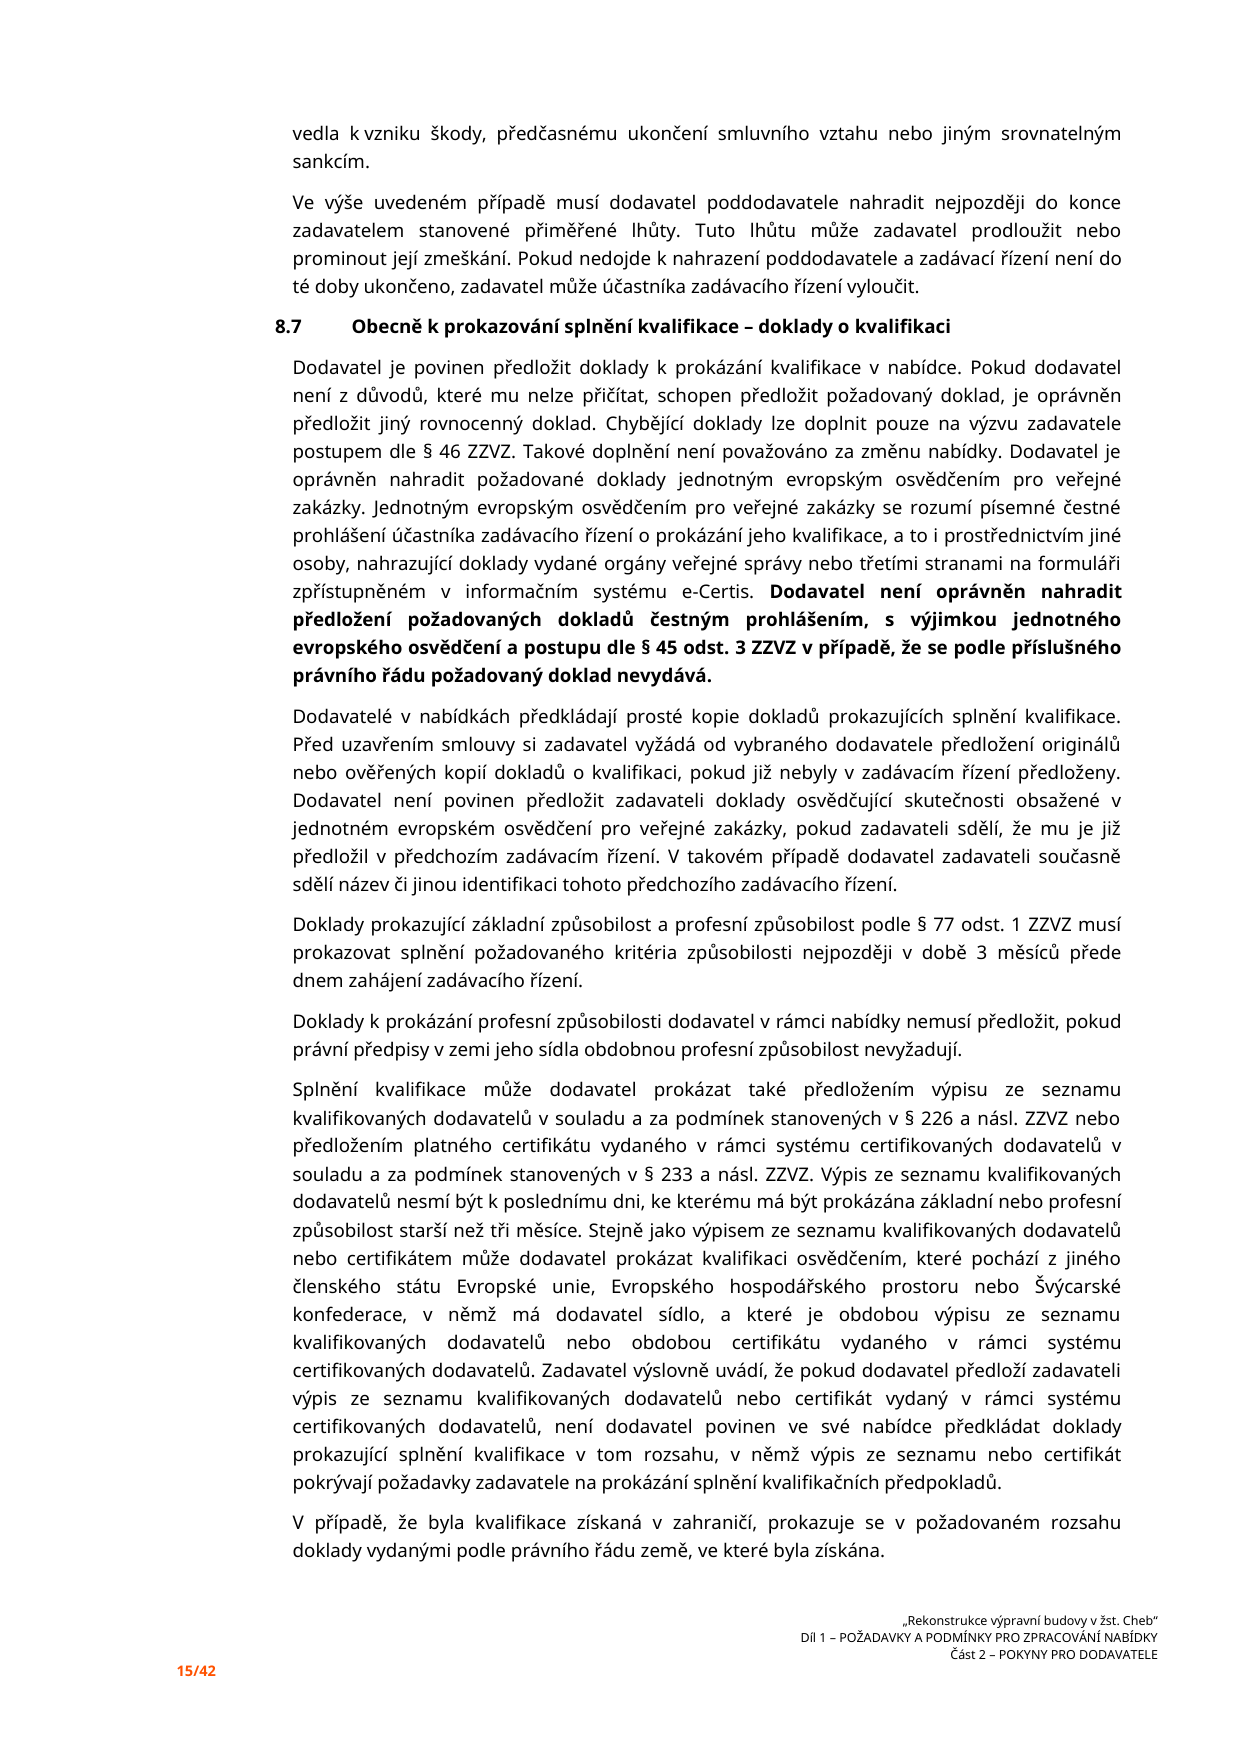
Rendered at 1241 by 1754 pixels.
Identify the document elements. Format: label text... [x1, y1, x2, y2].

text Doklady k prokázání profesní způsobilosti dodavatel v rámci nabídky nemusí předložit, pokud právní předpisy v zemi jeho sídla obdobnou profesní způsobilost nevyžadují. [292, 1008, 1122, 1062]
text V případě, že byla kvalifikace získaná v zahraničí, prokazuje se v požadovaném rozsahu doklady vydanými podle právního řádu země, ve které byla získána. [292, 1509, 1122, 1563]
text Dodavatel je povinen předložit doklady k prokázání kvalifikace v nabídce. Pokud dodavatel není z důvodů, které mu nelze přičítat, schopen předložit požadovaný doklad, je oprávněn předložit jiný rovnocenný doklad. Chybějící doklady lze doplnit pouze na výzvu zadavatele postupem dle § 46 ZZVZ. Takové doplnění není považováno za změnu nabídky. Dodavatel je oprávněn nahradit požadované doklady jednotným evropským osvědčením pro veřejné zakázky. Jednotným evropským osvědčením pro veřejné zakázky se rozumí písemné čestné prohlášení účastníka zadávacího řízení o prokázání jeho kvalifikace, a to i prostřednictvím jiné osoby, nahrazující doklady vydané orgány veřejné správy nebo třetími stranami na formuláři zpřístupněném v informačním systému e-Certis. Dodavatel není oprávněn nahradit předložení požadovaných dokladů čestným prohlášením, s výjimkou jednotného evropského osvědčení a postupu dle § 45 odst. 3 ZZVZ v případě, že se podle příslušného právního řádu požadovaný doklad nevydává. [292, 354, 1122, 688]
text Doklady prokazující základní způsobilost a profesní způsobilost podle § 77 odst. 1 ZZVZ musí prokazovat splnění požadovaného kritéria způsobilosti nejpozději v době 3 měsíců přede dnem zahájení zadávacího řízení. [292, 912, 1122, 993]
text Splnění kvalifikace může dodavatel prokázat také předložením výpisu ze seznamu kvalifikovaných dodavatelů v souladu a za podmínek stanovených v § 226 a násl. ZZVZ nebo předložením platného certifikátu vydaného v rámci systému certifikovaných dodavatelů v souladu a za podmínek stanovených v § 233 a násl. ZZVZ. Výpis ze seznamu kvalifikovaných dodavatelů nesmí být k poslednímu dni, ke kterému má být prokázána základní nebo profesní způsobilost starší než tři měsíce. Stejně jako výpisem ze seznamu kvalifikovaných dodavatelů nebo certifikátem může dodavatel prokázat kvalifikaci osvědčením, které pochází z jiného členského státu Evropské unie, Evropského hospodářského prostoru nebo Švýcarské konfederace, v němž má dodavatel sídlo, a které je obdobou výpisu ze seznamu kvalifikovaných dodavatelů nebo obdobou certifikátu vydaného v rámci systému certifikovaných dodavatelů. Zadavatel výslovně uvádí, že pokud dodavatel předloží zadavateli výpis ze seznamu kvalifikovaných dodavatelů nebo certifikát vydaný v rámci systému certifikovaných dodavatelů, není dodavatel povinen ve své nabídce předkládat doklady prokazující splnění kvalifikace v tom rozsahu, v němž výpis ze seznamu nebo certifikát pokrývají požadavky zadavatele na prokázání splnění kvalifikačních předpokladů. [292, 1077, 1122, 1494]
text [292, 121, 1122, 174]
text Obecně k prokazování splnění kvalifikace – doklady o kvalifikaci [275, 314, 1122, 339]
text Ve výše uvedeném případě musí dodavatel poddodavatele nahradit nejpozději do konce zadavatelem stanovené přiměřené lhůty. Tuto lhůtu může zadavatel prodloužit nebo prominout její zmeškání. Pokud nedojde k nahrazení poddodavatele a zadávací řízení není do té doby ukončeno, zadavatel může účastníka zadávacího řízení vyloučit. [292, 189, 1122, 299]
text Dodavatelé v nabídkách předkládají prosté kopie dokladů prokazujících splnění kvalifikace. Před uzavřením smlouvy si zadavatel vyžádá od vybraného dodavatele předložení originálů nebo ověřených kopií dokladů o kvalifikaci, pokud již nebyly v zadávacím řízení předloženy. Dodavatel není povinen předložit zadavateli doklady osvědčující skutečnosti obsažené v jednotném evropském osvědčení pro veřejné zakázky, pokud zadavateli sdělí, že mu je již předložil v předchozím zadávacím řízení. V takovém případě dodavatel zadavateli současně sdělí název či jinou identifikaci tohoto předchozího zadávacího řízení. [292, 703, 1122, 897]
